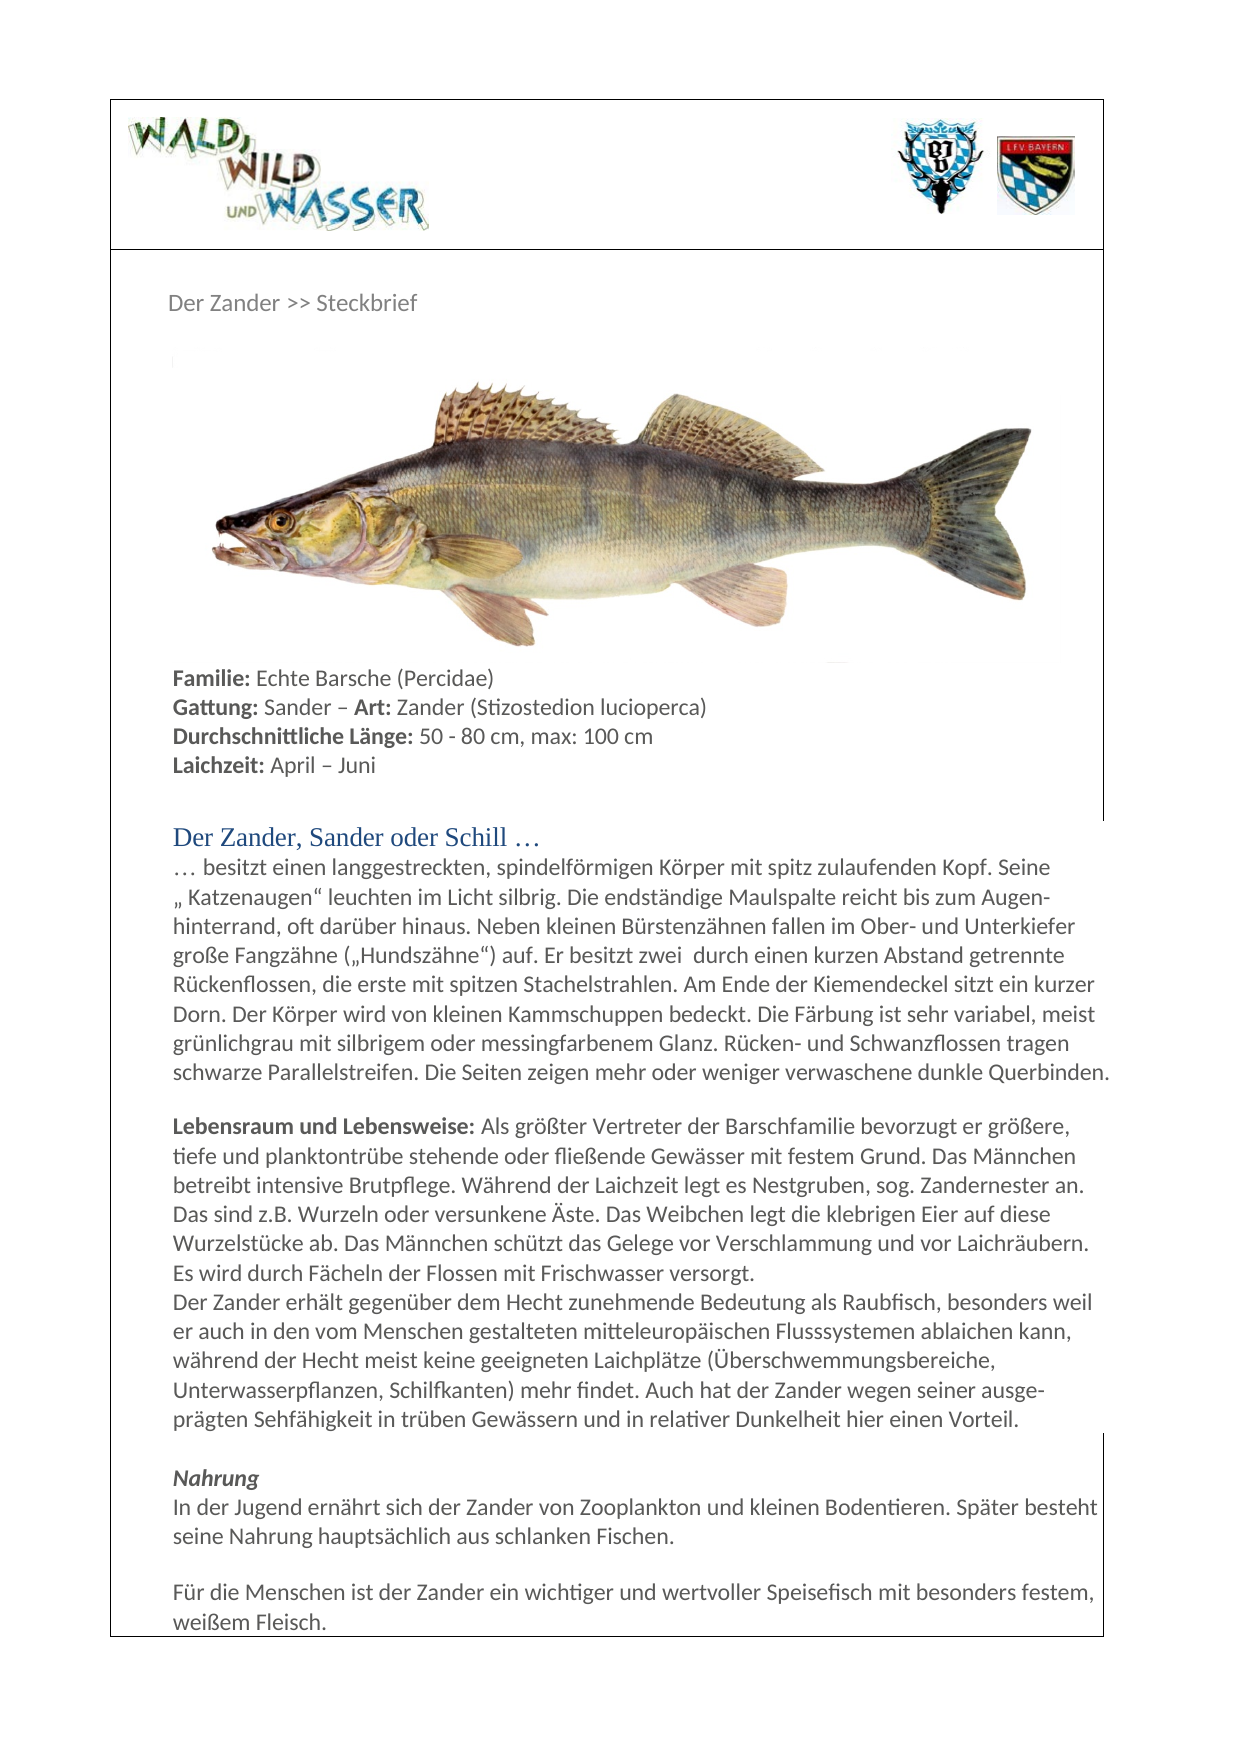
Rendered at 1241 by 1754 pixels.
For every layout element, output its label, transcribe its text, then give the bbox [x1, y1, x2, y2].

picture [172, 347, 1061, 663]
text Der Zander, Sander oder Schill … … besitzt einen langgestreckten, spindelförmigen Körper mit spitz zulaufenden Kopf. Seine „ Katzenaugen“ leuchten im Licht silbrig. Die endständige Maulspalte reicht bis zum Augen-hinterrand, oft darüber hinaus. Neben kleinen Bürstenzähnen fallen im Ober- und Unterkiefer große Fangzähne („Hundszähne“) auf. Er besitzt zwei durch einen kurzen Abstand getrennte Rückenflossen, die erste mit spitzen Stachelstrahlen. Am Ende der Kiemendeckel sitzt ein kurzer Dorn. Der Körper wird von kleinen Kammschuppen bedeckt. Die Färbung ist sehr variabel, meist grünlichgrau mit silbrigem oder messingfarbenem Glanz. Rücken- und Schwanzflossen tragen schwarze Parallelstreifen. Die Seiten zeigen mehr oder weniger verwaschene dunkle Querbinden. [173, 821, 1140, 1087]
text Nahrung In der Jugend ernährt sich der Zander von Zooplankton und kleinen Bodentieren. Später besteht seine Nahrung hauptsächlich aus schlanken Fischen. [173, 1463, 1140, 1551]
text Familie: Echte Barsche (Percidae) Gattung: Sander – Art: Zander (Stizostedion lucioperca) Durchschnittliche Länge: 50 - 80 cm, max: 100 cm Laichzeit: April – Juni [173, 663, 1140, 809]
text Der Zander erhält gegenüber dem Hecht zunehmende Bedeutung als Raubfisch, besonders weil [173, 1287, 1140, 1316]
text Der Zander >> Steckbrief [168, 287, 1140, 318]
picture [128, 117, 429, 231]
text er auch in den vom Menschen gestalteten mitteleuropäischen Flusssystemen ablaichen kann, während der Hecht meist keine geeigneten Laichplätze (Überschwemmungsbereiche, Unterwasserpflanzen, Schilfkanten) mehr findet. Auch hat der Zander wegen seiner ausge- [173, 1316, 1140, 1404]
subtitle Für die Menschen ist der Zander ein wichtiger und wertvoller Speisefisch mit besonders festem, weißem Fleisch. [173, 1576, 1140, 1637]
text prägten Sehfähigkeit in trüben Gewässern und in relativer Dunkelheit hier einen Vorteil. [173, 1404, 1140, 1433]
text Lebensraum und Lebensweise: Als größter Vertreter der Barschfamilie bevorzugt er größere, tiefe und planktontrübe stehende oder fließende Gewässer mit festem Grund. Das Männchen betreibt intensive Brutpflege. Während der Laichzeit legt es Nestgruben, sog. Zandernester an. Das sind z.B. Wurzeln oder versunkene Äste. Das Weibchen legt die klebrigen Eier auf diese Wurzelstücke ab. Das Männchen schützt das Gelege vor Verschlammung und vor Laichräubern. Es wird durch Fächeln der Flossen mit Frischwasser versorgt. [173, 1087, 1140, 1287]
picture [891, 118, 1075, 215]
